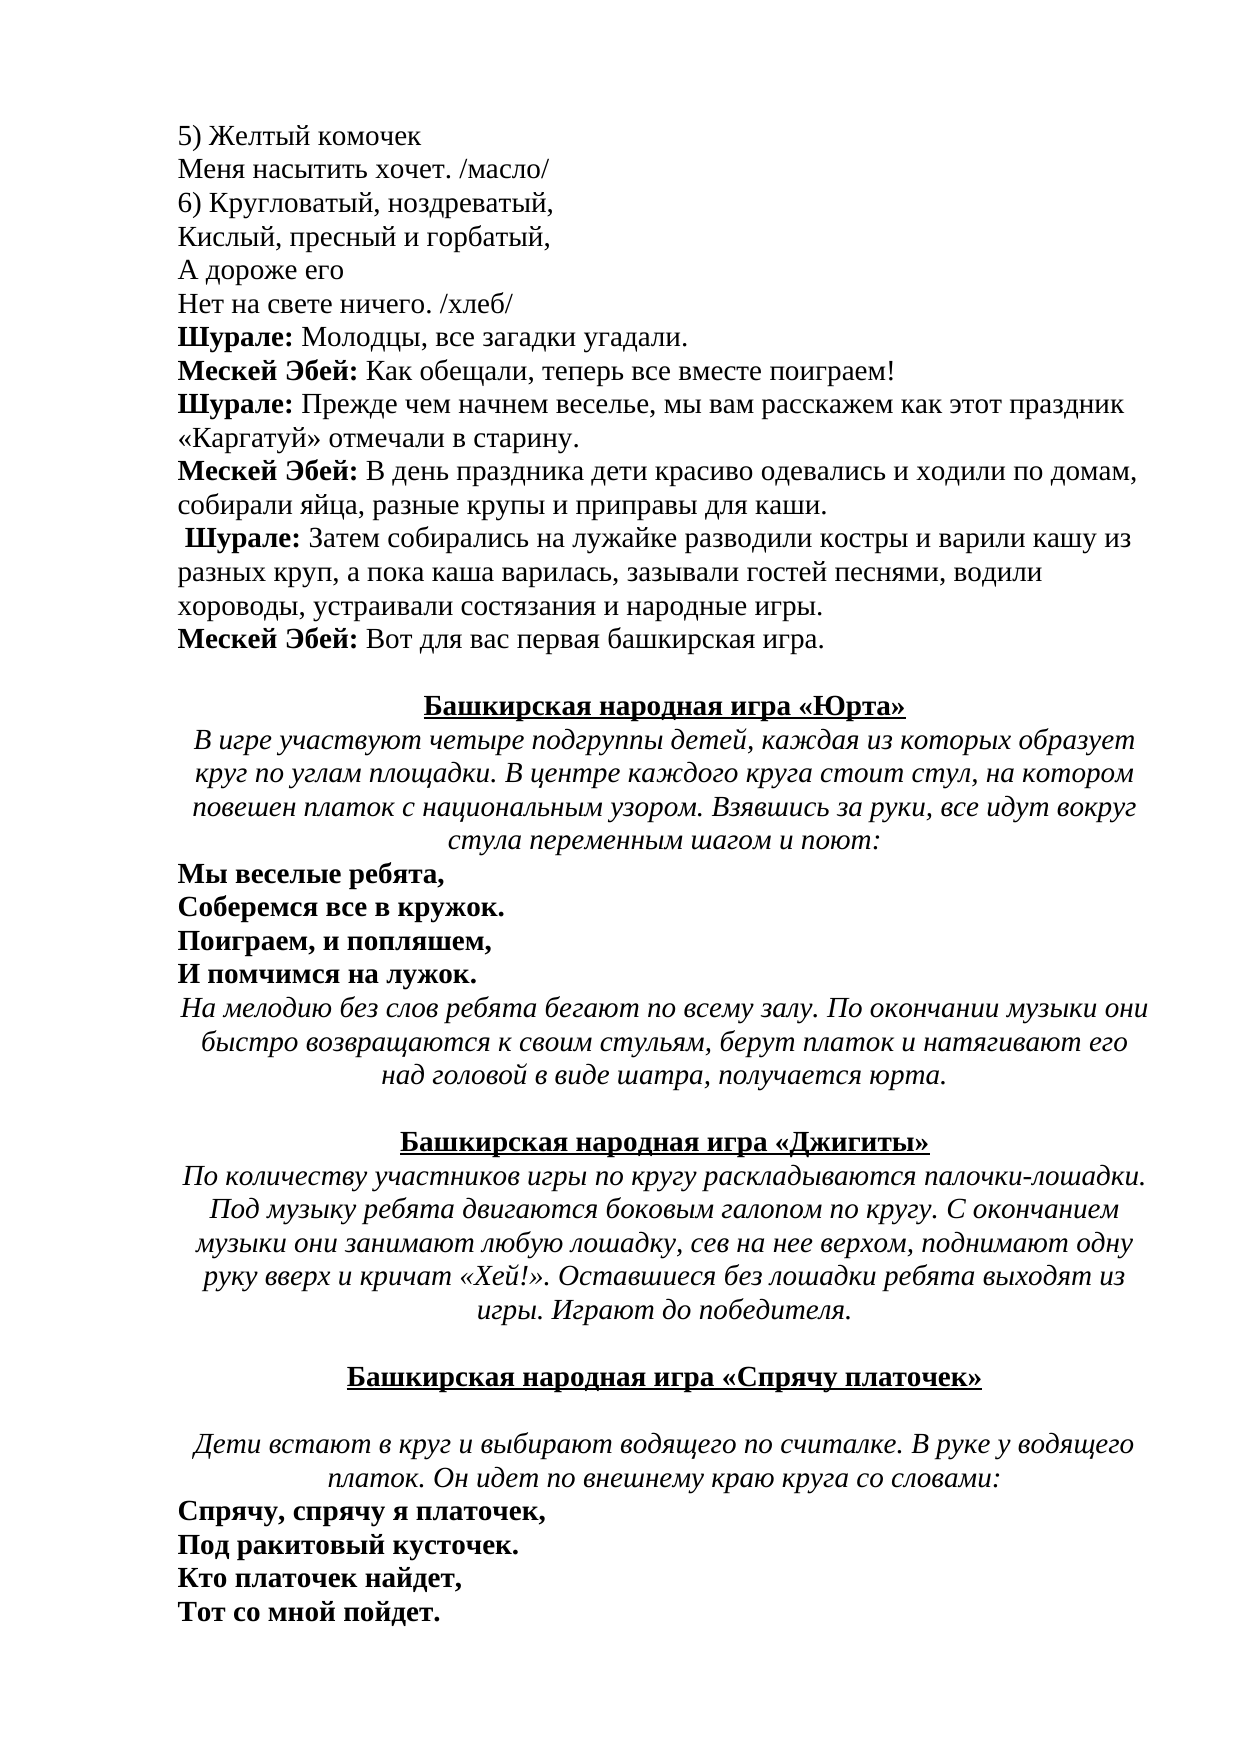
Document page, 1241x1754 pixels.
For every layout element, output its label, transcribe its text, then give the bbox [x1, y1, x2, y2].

text Башкирская народная игра «Юрта» [177, 688, 1152, 722]
text По количеству участников игры по кругу раскладываются палочки-лошадки. Под музыку ребята двигаются боковым галопом по кругу. С окончанием музыки они занимают любую лошадку, сев на нее верхом, поднимают одну руку вверх и кричат «Хей!». Оставшиеся без лошадки ребята выходят из игры. Играют до победителя. [177, 1158, 1152, 1326]
text 6) Кругловатый, ноздреватый, [177, 185, 1152, 219]
text Меня насытить хочет. /масло/ [177, 152, 1152, 185]
text Мы веселые ребята, [177, 856, 1152, 889]
text Тот со мной пойдет. [177, 1594, 1152, 1627]
text Кто платочек найдет, [177, 1560, 1152, 1594]
text Спрячу, спрячу я платочек, [177, 1493, 1152, 1527]
text Шурале: Молодцы, все загадки угадали. [177, 319, 1152, 353]
text На мелодию без слов ребята бегают по всему залу. По окончании музыки они быстро возвращаются к своим стульям, берут платок и натягивают его над головой в виде шатра, получается юрта. [177, 990, 1152, 1091]
text Дети встают в круг и выбирают водящего по считалке. В руке у водящего платок. Он идет по внешнему краю круга со словами: [177, 1426, 1152, 1493]
text Мескей Эбей: В день праздника дети красиво одевались и ходили по домам, собирали яйца, разные крупы и приправы для каши. [177, 453, 1152, 521]
text 5) Желтый комочек [177, 118, 1152, 152]
text Соберемся все в кружок. [177, 889, 1152, 923]
text Поиграем, и попляшем, [177, 923, 1152, 957]
text Башкирская народная игра «Джигиты» [177, 1124, 1152, 1158]
text Под ракитовый кусточек. [177, 1527, 1152, 1560]
text Кислый, пресный и горбатый, [177, 219, 1152, 252]
text А дороже его [177, 252, 1152, 286]
text Мескей Эбей: Как обещали, теперь все вместе поиграем! [177, 353, 1152, 386]
text Шурале: Прежде чем начнем веселье, мы вам расскажем как этот праздник «Каргатуй» отмечали в старину. [177, 386, 1152, 453]
text В игре участвуют четыре подгруппы детей, каждая из которых образует круг по углам площадки. В центре каждого круга стоит стул, на котором повешен платок с национальным узором. Взявшись за руки, все идут вокруг стула переменным шагом и поют: [177, 722, 1152, 856]
text И помчимся на лужок. [177, 957, 1152, 990]
text Нет на свете ничего. /хлеб/ [177, 286, 1152, 319]
text Шурале: Затем собирались на лужайке разводили костры и варили кашу из разных круп, а пока каша варилась, зазывали гостей песнями, водили хороводы, устраивали состязания и народные игры. [177, 521, 1152, 621]
text Мескей Эбей: Вот для вас первая башкирская игра. [177, 621, 1152, 655]
text Башкирская народная игра «Спрячу платочек» [177, 1359, 1152, 1393]
